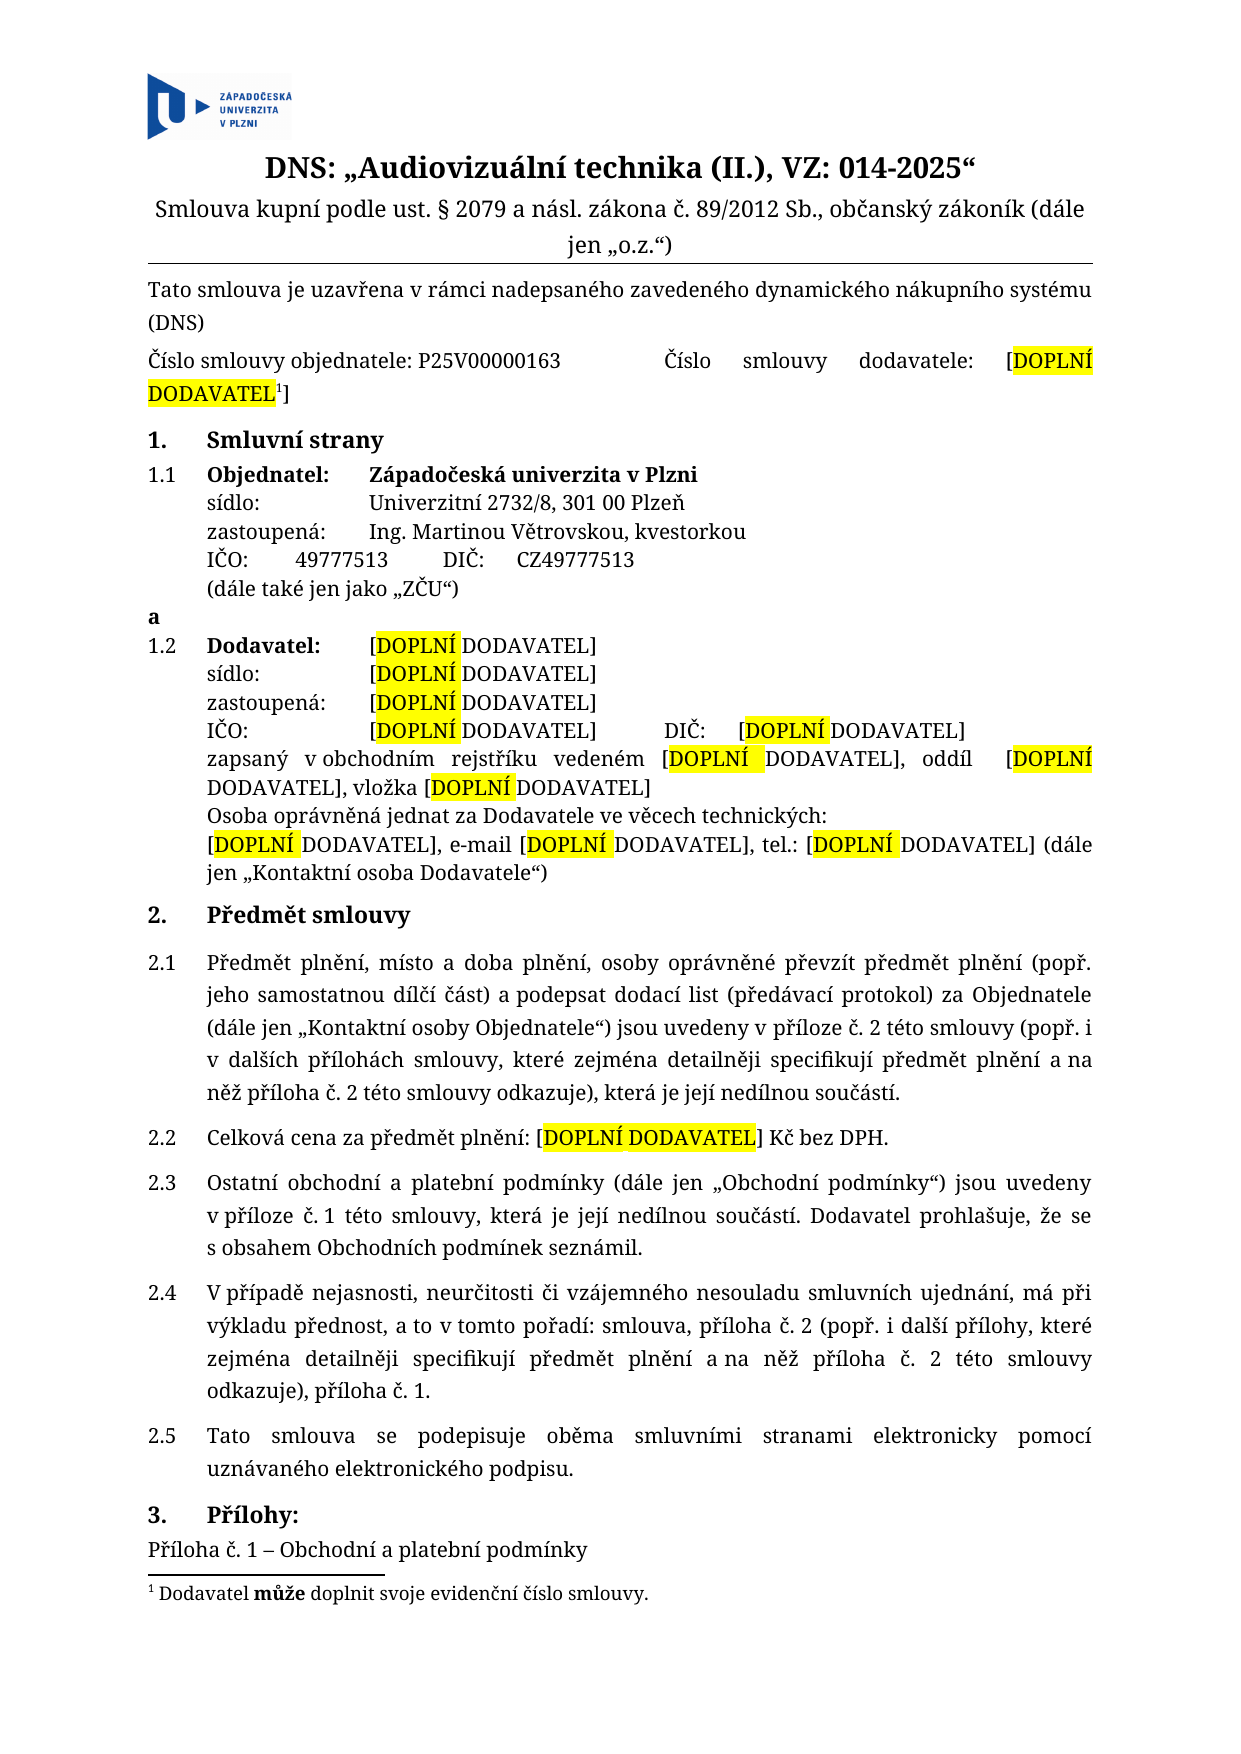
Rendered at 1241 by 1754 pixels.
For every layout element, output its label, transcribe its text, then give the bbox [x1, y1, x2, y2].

list Dodavatel: [DOPLNÍ DODAVATEL] [461, 631, 1093, 659]
text [DOPLNÍ DODAVATEL], e-mail [DOPLNÍ DODAVATEL], tel.: [DOPLNÍ DODAVATEL] (dále jen „Kontaktní osoba Dodavatele“) [207, 830, 1093, 887]
list Přílohy: [148, 1499, 1093, 1530]
list Objednatel: Západočeská univerzita v Plzni [148, 460, 1093, 488]
text Tato smlouva je uzavřena v rámci nadepsaného zavedeného dynamického nákupního systému (DNS) [148, 275, 1093, 336]
text IČO: [DOPLNÍ DODAVATEL] DIČ: [DOPLNÍ DODAVATEL] [830, 716, 1093, 744]
text sídlo: [DOPLNÍ DODAVATEL] [461, 659, 1093, 688]
text IČO: [DOPLNÍ DODAVATEL] DIČ: [DOPLNÍ DODAVATEL] [207, 716, 376, 744]
list Předmět plnění, místo a doba plnění, osoby oprávněné převzít předmět plnění (popř. jeho samostatnou dílčí část) a podepsat dodací list (předávací protokol) za Objednatele (dále jen „Kontaktní osoby Objednatele“) jsou uvedeny v příloze č. 2 této smlouvy (popř. i v dalších přílohách smlouvy, které zejména detailněji specifikují předmět plnění a na něž příloha č. 2 této smlouvy odkazuje), která je její nedílnou součástí. [148, 948, 1093, 1106]
text DNS: „Audiovizuální technika (II.), VZ: 014-2025“ [148, 148, 1093, 187]
list Ostatní obchodní a platební podmínky (dále jen „Obchodní podmínky“) jsou uvedeny v příloze č. 1 této smlouvy, která je její nedílnou součástí. Dodavatel prohlašuje, že se s obsahem Obchodních podmínek seznámil. [148, 1168, 1093, 1262]
list Tato smlouva se podepisuje oběma smluvními stranami elektronicky pomocí uznávaného elektronického podpisu. [148, 1421, 1093, 1482]
list V případě nejasnosti, neurčitosti či vzájemného nesouladu smluvních ujednání, má při výkladu přednost, a to v tomto pořadí: smlouva, příloha č. 2 (popř. i další přílohy, které zejména detailněji specifikují předmět plnění a na něž příloha č. 2 této smlouvy odkazuje), příloha č. 1. [148, 1278, 1093, 1405]
text Číslo smlouvy objednatele: P25V00000163 Číslo smlouvy dodavatele: [DOPLNÍ DODAVATEL] [148, 346, 1093, 407]
text zastoupená: Ing. Martinou Větrovskou, kvestorkou [207, 517, 1093, 545]
list Celková cena za předmět plnění: [DOPLNÍ DODAVATEL] Kč bez DPH. [756, 1123, 1093, 1152]
list Smluvní strany [148, 424, 1093, 455]
list Dodavatel: [DOPLNÍ DODAVATEL] [148, 631, 376, 659]
text Smlouva kupní podle ust. § 2079 a násl. zákona č. 89/2012 Sb., občanský zákoník (dále jen „o.z.“) [148, 193, 1093, 263]
text sídlo: [DOPLNÍ DODAVATEL] [207, 659, 376, 688]
text sídlo: Univerzitní 2732/8, 301 00 Plzeň [207, 488, 1093, 517]
picture [147, 73, 292, 140]
text zastoupená: [DOPLNÍ DODAVATEL] [461, 688, 1093, 716]
list Předmět smlouvy [148, 899, 1093, 930]
text (dále také jen jako „ZČU“) [207, 574, 1093, 602]
text a [148, 602, 1093, 631]
text zastoupená: [DOPLNÍ DODAVATEL] [207, 688, 376, 716]
list Celková cena za předmět plnění: [DOPLNÍ DODAVATEL] Kč bez DPH. [148, 1123, 543, 1152]
text IČO: [DOPLNÍ DODAVATEL] DIČ: [DOPLNÍ DODAVATEL] [461, 716, 745, 744]
text IČO: 49777513 DIČ: CZ49777513 [207, 545, 1093, 574]
text Příloha č. 1 – Obchodní a platební podmínky [148, 1535, 1093, 1563]
text zapsaný v obchodním rejstříku vedeném [DOPLNÍ DODAVATEL], oddíl [DOPLNÍ DODAVATEL], vložka [DOPLNÍ DODAVATEL] [207, 744, 1093, 801]
text Osoba oprávněná jednat za Dodavatele ve věcech technických: [207, 801, 1093, 830]
